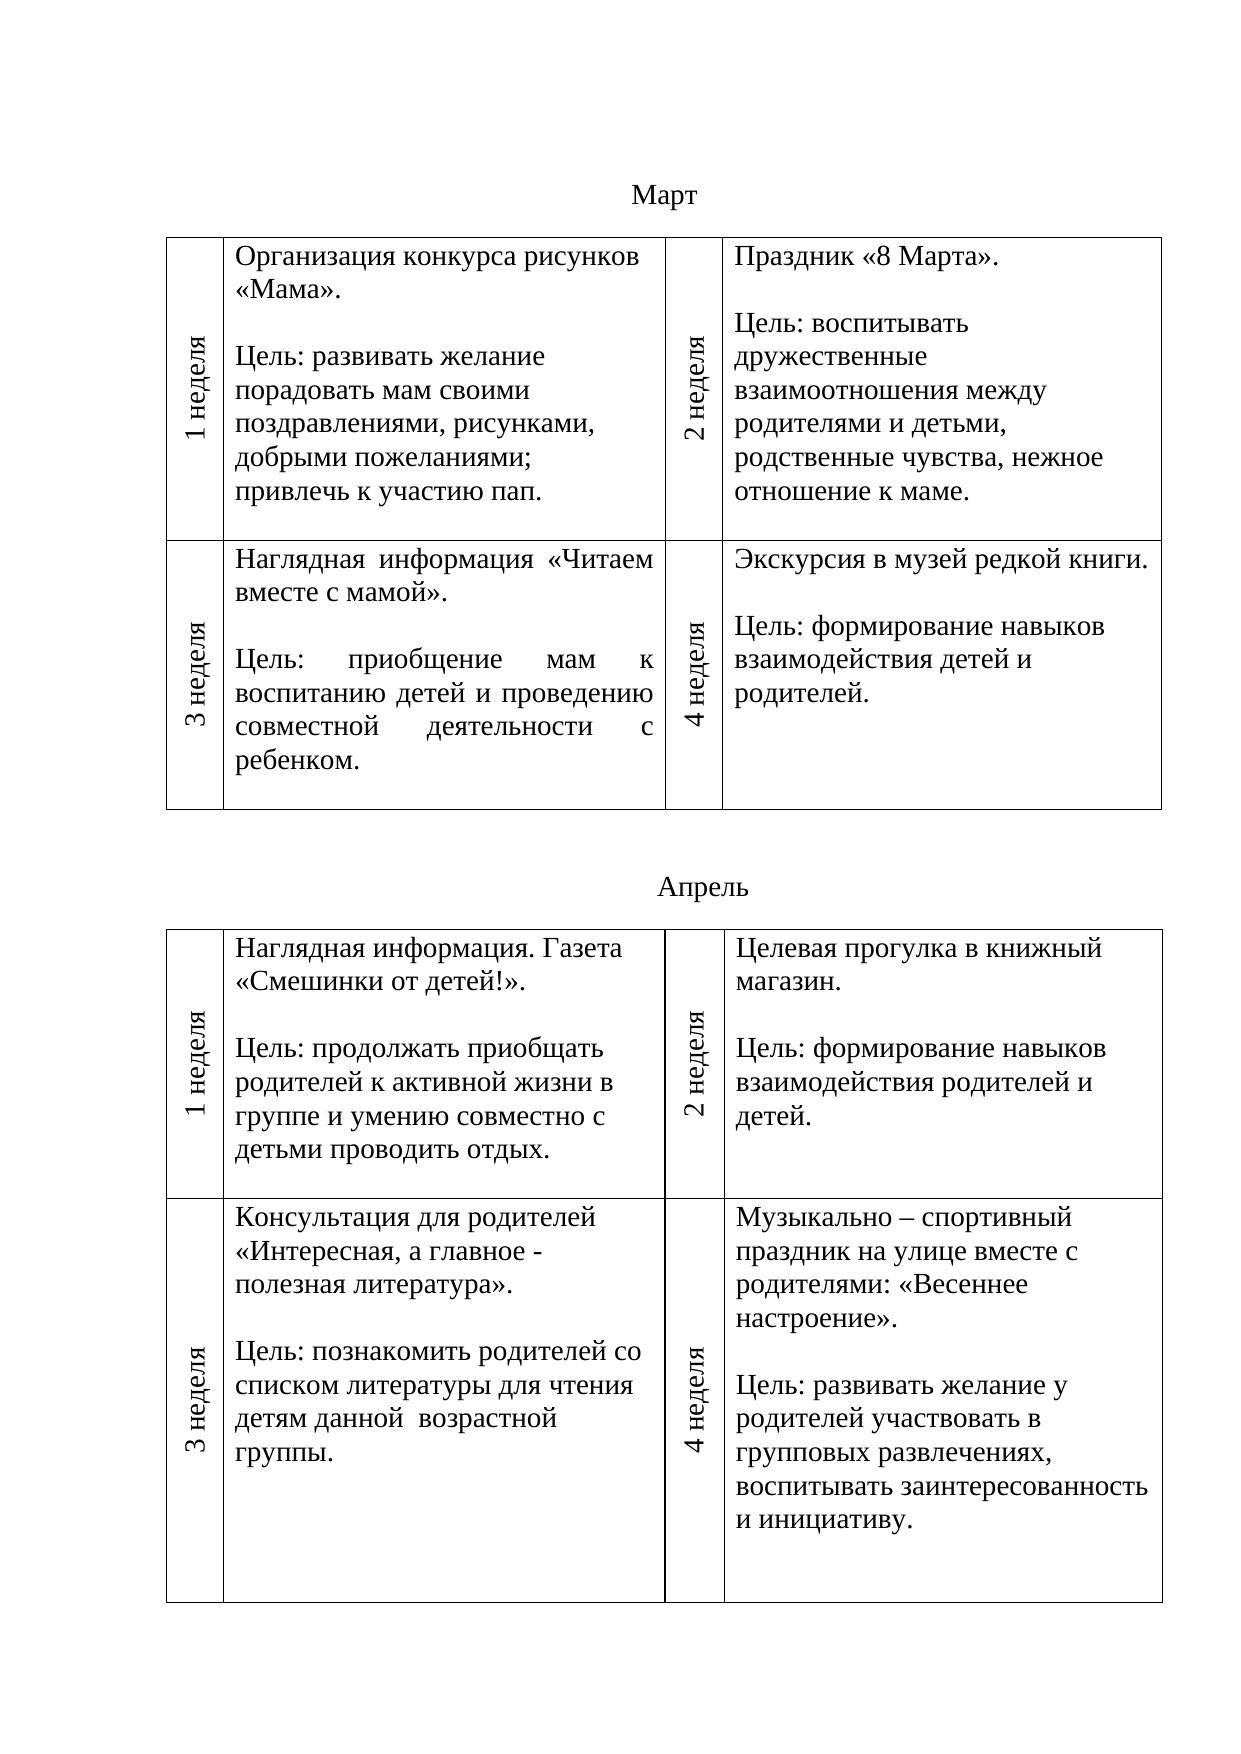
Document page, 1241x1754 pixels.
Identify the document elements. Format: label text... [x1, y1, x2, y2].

table_header 2 неделя [666, 238, 722, 540]
table_header Целевая прогулка в книжный магазин. Цель: формирование навыков взаимодействия родителей и детей. [725, 930, 1162, 1198]
table_header Праздник «8 Марта». Цель: воспитывать дружественные взаимоотношения между родителями и детьми, родственные чувства, нежное отношение к маме. [723, 238, 1161, 540]
text Апрель [177, 869, 1152, 903]
table_cell Экскурсия в музей редкой книги. Цель: формирование навыков взаимодействия детей и родителей. [723, 541, 1161, 809]
table_cell 4 неделя [666, 541, 722, 809]
table_cell 3 неделя [167, 1199, 223, 1602]
table_header 2 неделя [666, 930, 724, 1198]
table_header 1 неделя [167, 238, 223, 540]
table_cell 3 неделя [167, 541, 223, 809]
text Март [177, 177, 1152, 211]
table_header 1 неделя [167, 930, 223, 1198]
table_header Организация конкурса рисунков «Мама». Цель: развивать желание порадовать мам своими поздравлениями, рисунками, добрыми пожеланиями; привлечь к участию пап. [224, 238, 665, 540]
table_cell Наглядная информация «Читаем вместе с мамой». Цель: приобщение мам к воспитанию детей и проведению совместной деятельности с ребенком. [224, 541, 665, 809]
table_header Наглядная информация. Газета «Смешинки от детей!». Цель: продолжать приобщать родителей к активной жизни в группе и умению совместно с детьми проводить отдых. [224, 930, 664, 1198]
table_cell 4 неделя [666, 1199, 724, 1602]
table_cell Музыкально – спортивный праздник на улице вместе с родителями: «Весеннее настроение». Цель: развивать желание у родителей участвовать в групповых развлечениях, воспитывать заинтересованность и инициативу. [725, 1199, 1162, 1602]
table_cell Консультация для родителей «Интересная, а главное - полезная литература». Цель: познакомить родителей со списком литературы для чтения детям данной возрастной группы. [224, 1199, 664, 1602]
